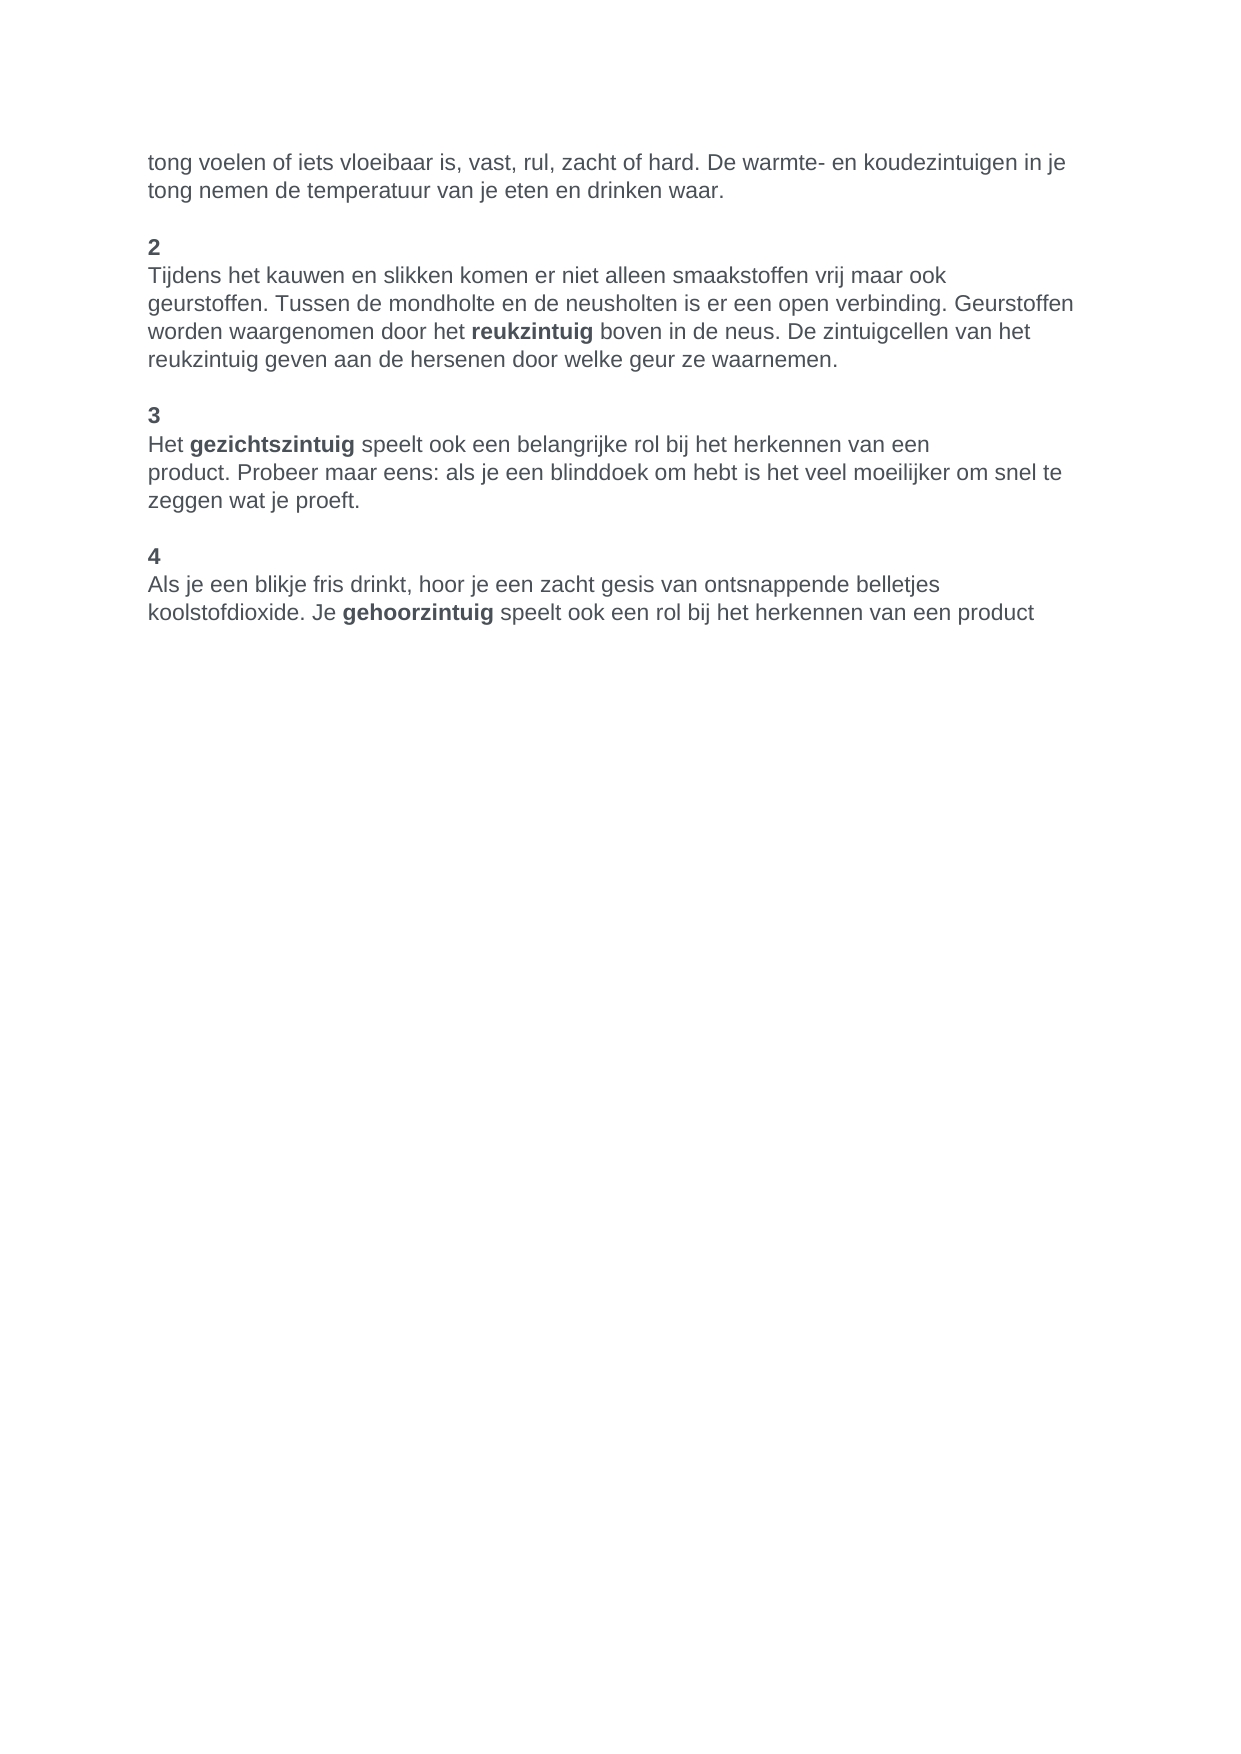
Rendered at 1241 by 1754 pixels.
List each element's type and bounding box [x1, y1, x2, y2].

text [148, 148, 1093, 626]
